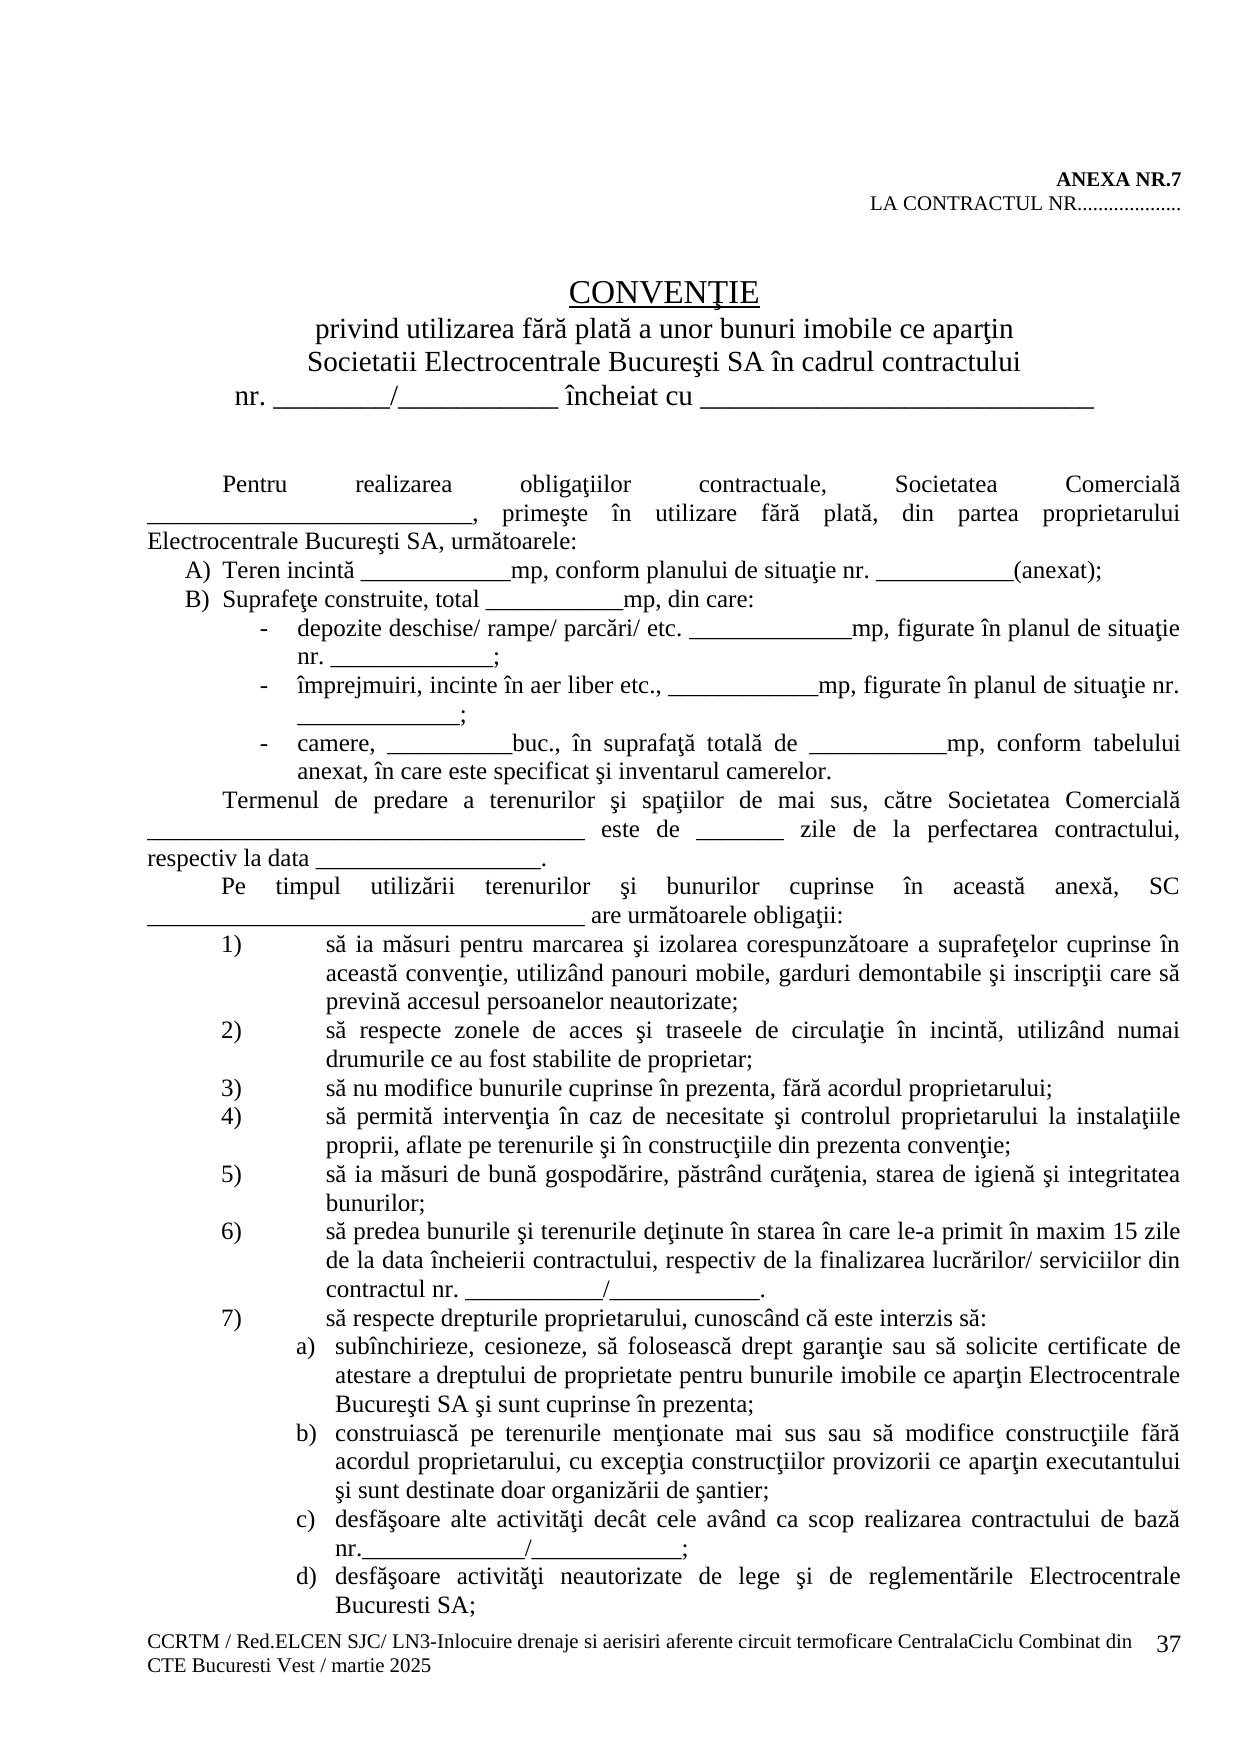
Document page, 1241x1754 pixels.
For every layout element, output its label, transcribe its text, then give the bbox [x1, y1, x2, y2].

text Societatii Electrocentrale Bucureşti SA în cadrul contractului [147, 344, 1181, 378]
list desfăşoare alte activităţi decât cele având ca scop realizarea contractului de bază nr._____________/____________; [296, 1504, 1181, 1561]
text Pe timpul utilizării terenurilor şi bunurilor cuprinse în această anexă, SC ___________________________________ are următoarele obligaţii: [147, 871, 1181, 929]
text privind utilizarea fără plată a unor bunuri imobile ce aparţin [147, 311, 1181, 344]
list Suprafeţe construite, total ___________mp, din care: [184, 584, 1181, 613]
text Pentru realizarea obligaţiilor contractuale, Societatea Comercială __________________________, primeşte în utilizare fără plată, din partea proprietarului Electrocentrale Bucureşti SA, următoarele: [147, 469, 1181, 555]
list Teren incintă ____________mp, conform planului de situaţie nr. ___________(anexat); [184, 555, 1181, 584]
list să nu modifice bunurile cuprinse în prezenta, fără acordul proprietarului; [221, 1073, 1181, 1101]
list împrejmuiri, incinte în aer liber etc., ____________mp, figurate în planul de situaţie nr. _____________; [259, 670, 1181, 728]
list să permită intervenţia în caz de necesitate şi controlul proprietarului la instalaţiile proprii, aflate pe terenurile şi în construcţiile din prezenta convenţie; [221, 1101, 1181, 1159]
list construiască pe terenurile menţionate mai sus sau să modifice construcţiile fără acordul proprietarului, cu excepţia construcţiilor provizorii ce aparţin executantului şi sunt destinate doar organizării de şantier; [296, 1418, 1181, 1504]
text LA CONTRACTUL NR.................... [147, 191, 1181, 215]
list să respecte drepturile proprietarului, cunoscând că este interzis să: [221, 1303, 1181, 1331]
list camere, __________buc., în suprafaţă totală de ___________mp, conform tabelului anexat, în care este specificat şi inventarul camerelor. [259, 728, 1181, 785]
text CONVENŢIE [147, 272, 1181, 311]
list să predea bunurile şi terenurile deţinute în starea în care le-a primit în maxim 15 zile de la data încheierii contractului, respectiv de la finalizarea lucrărilor/ serviciilor din contractul nr. ___________/____________. [221, 1216, 1181, 1303]
list subînchirieze, cesioneze, să folosească drept garanţie sau să solicite certificate de atestare a dreptului de proprietate pentru bunurile imobile ce aparţin Electrocentrale Bucureşti SA şi sunt cuprinse în prezenta; [296, 1331, 1181, 1418]
text Termenul de predare a terenurilor şi spaţiilor de mai sus, către Societatea Comercială ___________________________________ este de _______ zile de la perfectarea contractului, respectiv la data __________________. [147, 785, 1181, 871]
list să ia măsuri pentru marcarea şi izolarea corespunzătoare a suprafeţelor cuprinse în această convenţie, utilizând panouri mobile, garduri demontabile şi inscripţii care să prevină accesul persoanelor neautorizate; [221, 929, 1181, 1015]
text nr. ________/___________ încheiat cu ___________________________ [147, 378, 1181, 411]
list să ia măsuri de bună gospodărire, păstrând curăţenia, starea de igienă şi integritatea bunurilor; [221, 1159, 1181, 1216]
text ANEXA NR.7 [147, 167, 1181, 191]
list depozite deschise/ rampe/ parcări/ etc. _____________mp, figurate în planul de situaţie nr. _____________; [259, 613, 1181, 670]
list să respecte zonele de acces şi traseele de circulaţie în incintă, utilizând numai drumurile ce au fost stabilite de proprietar; [221, 1015, 1181, 1073]
list desfăşoare activităţi neautorizate de lege şi de reglementările Electrocentrale Bucuresti SA; [296, 1561, 1181, 1619]
